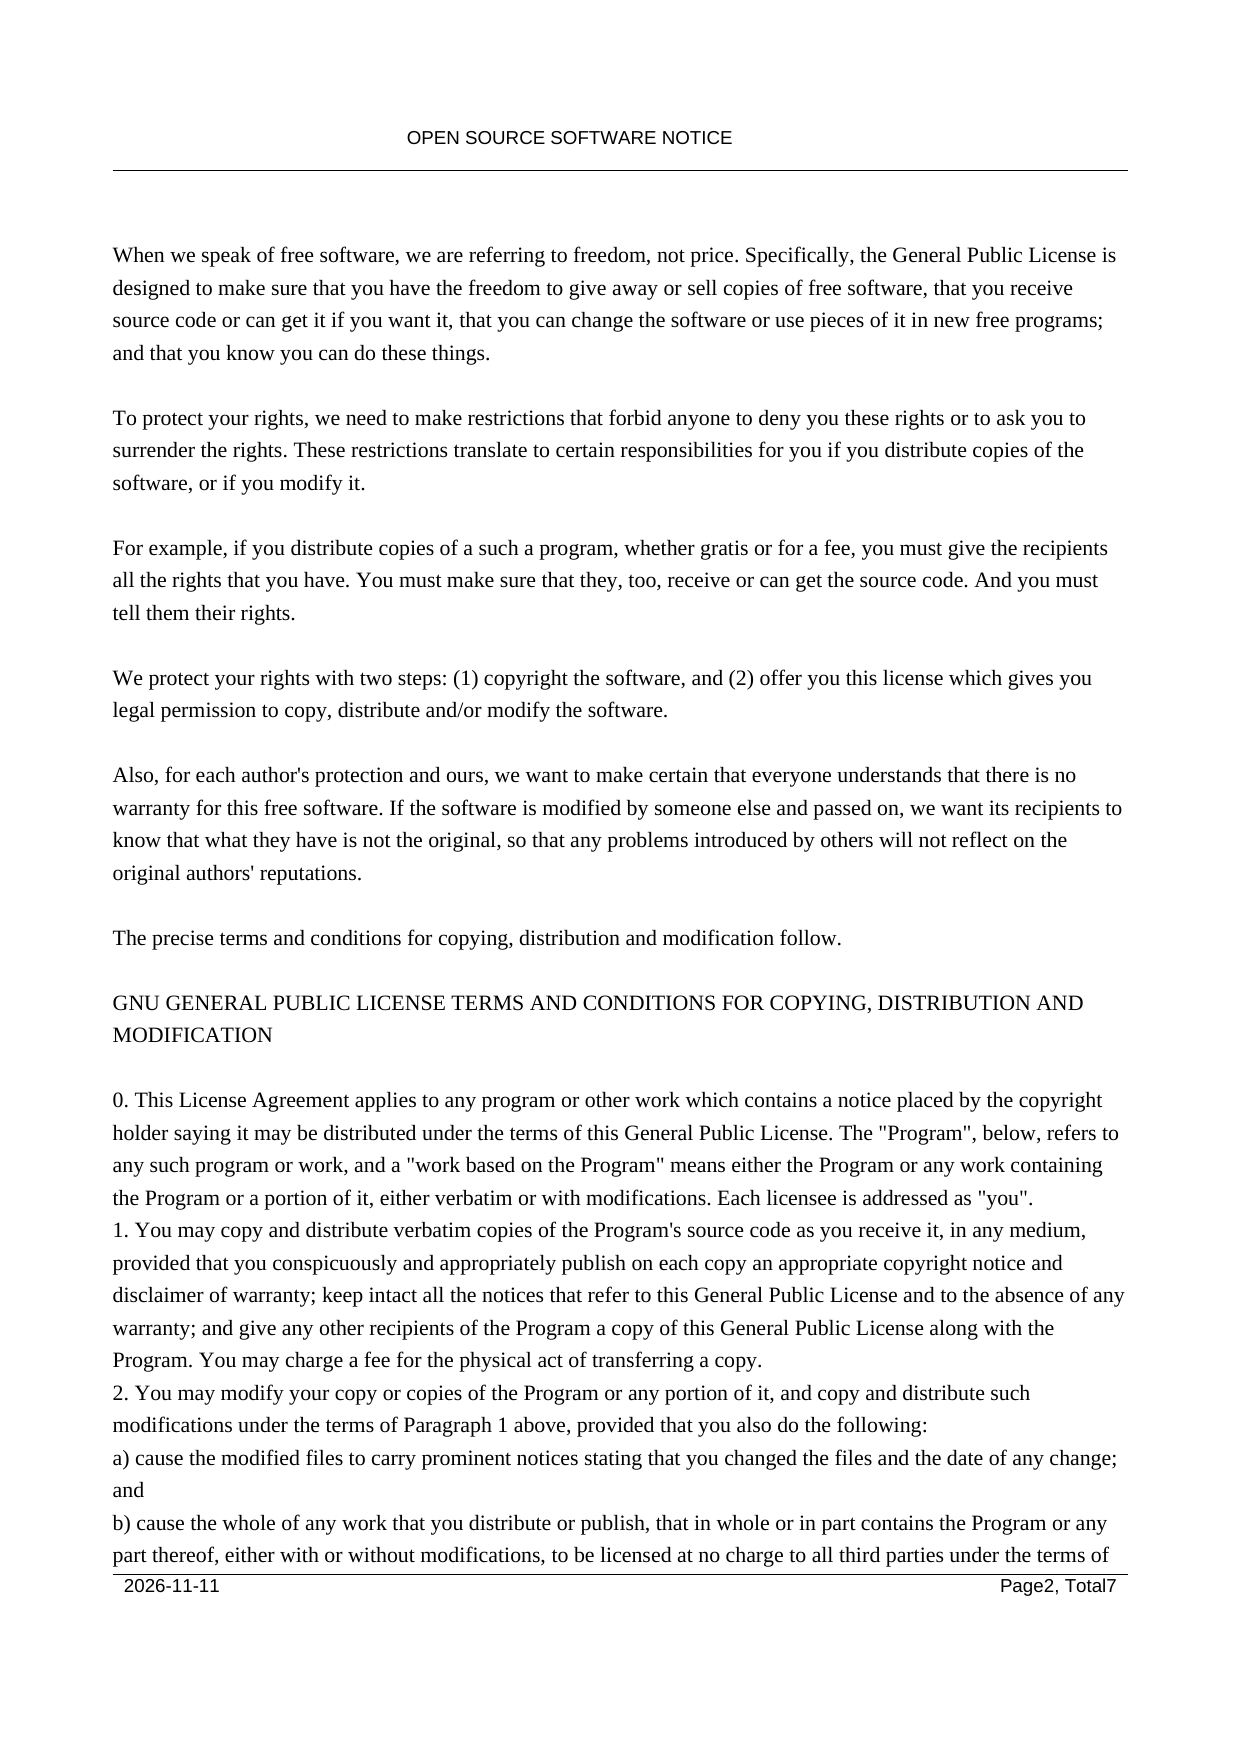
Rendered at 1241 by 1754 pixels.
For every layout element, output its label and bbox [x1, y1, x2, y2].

text [112, 206, 1128, 1571]
